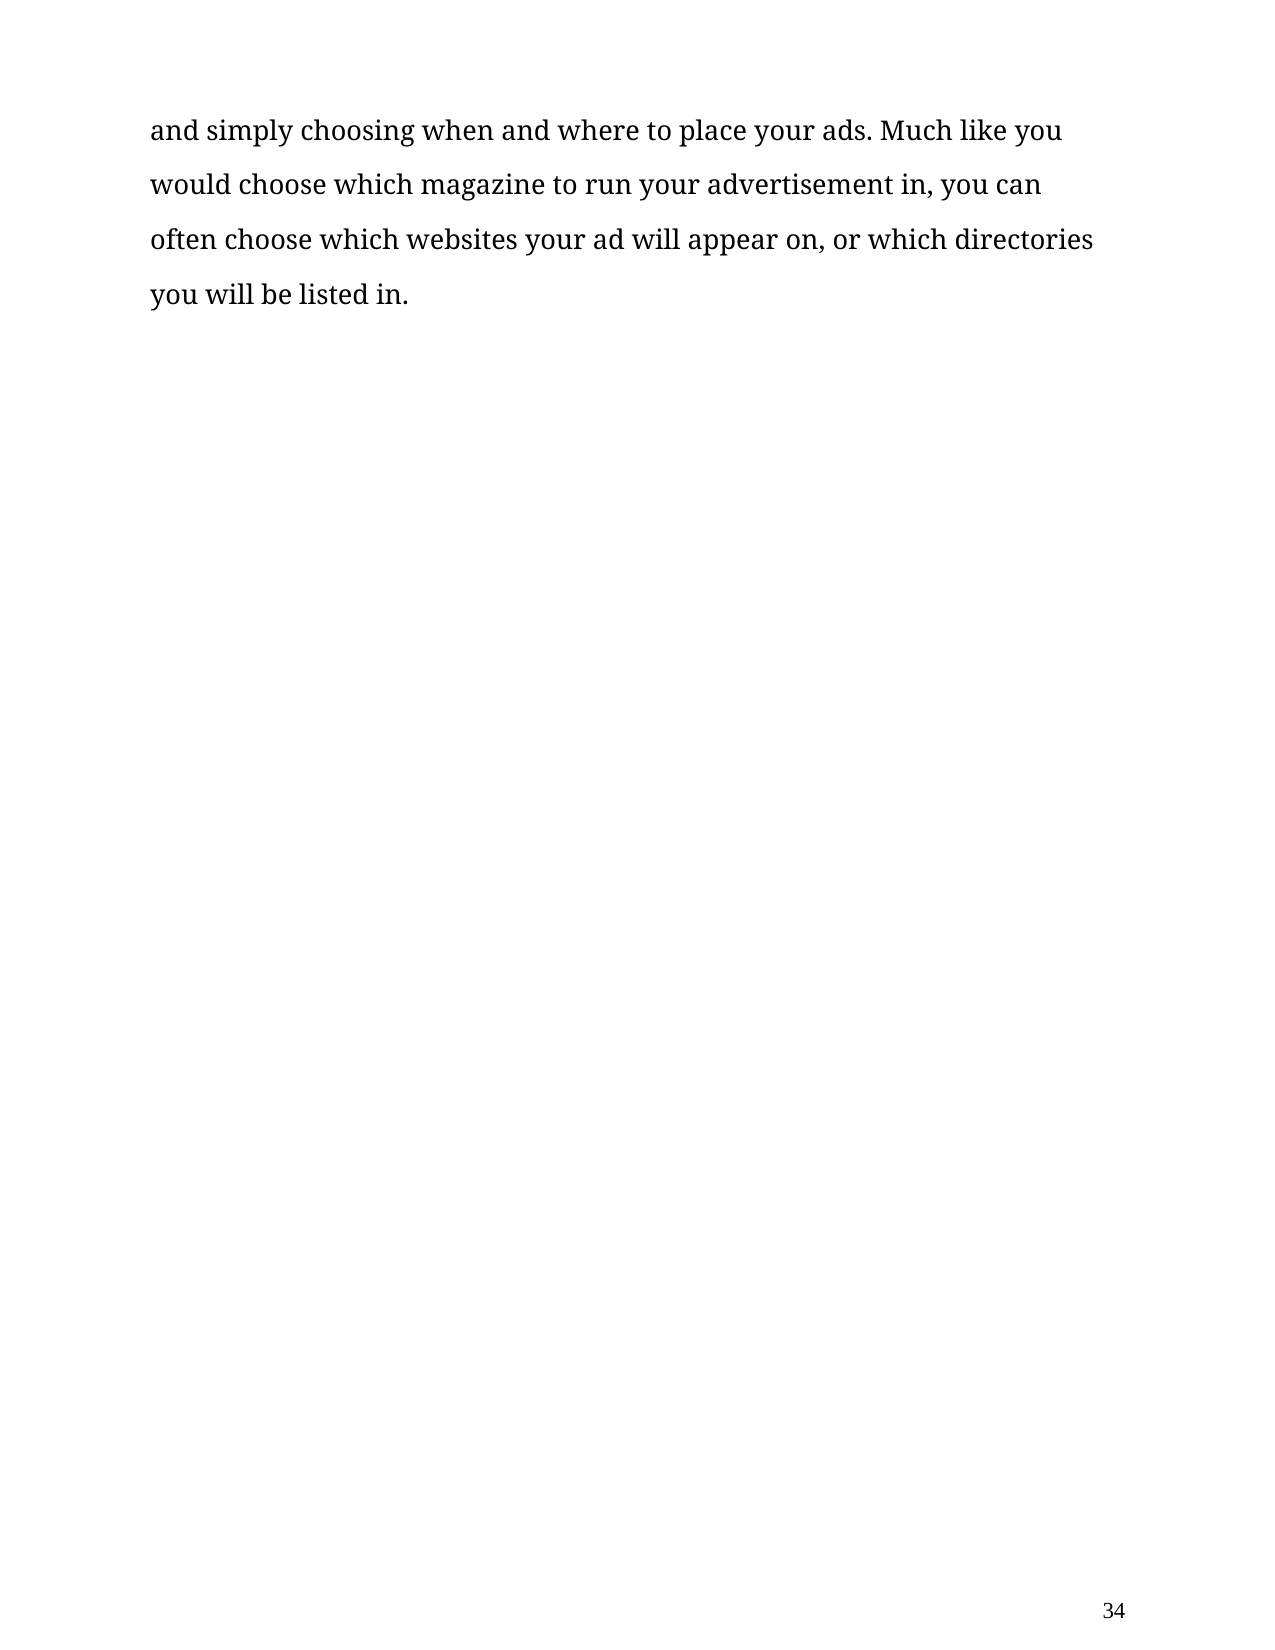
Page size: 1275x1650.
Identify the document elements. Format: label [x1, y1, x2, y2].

text [150, 111, 1112, 312]
